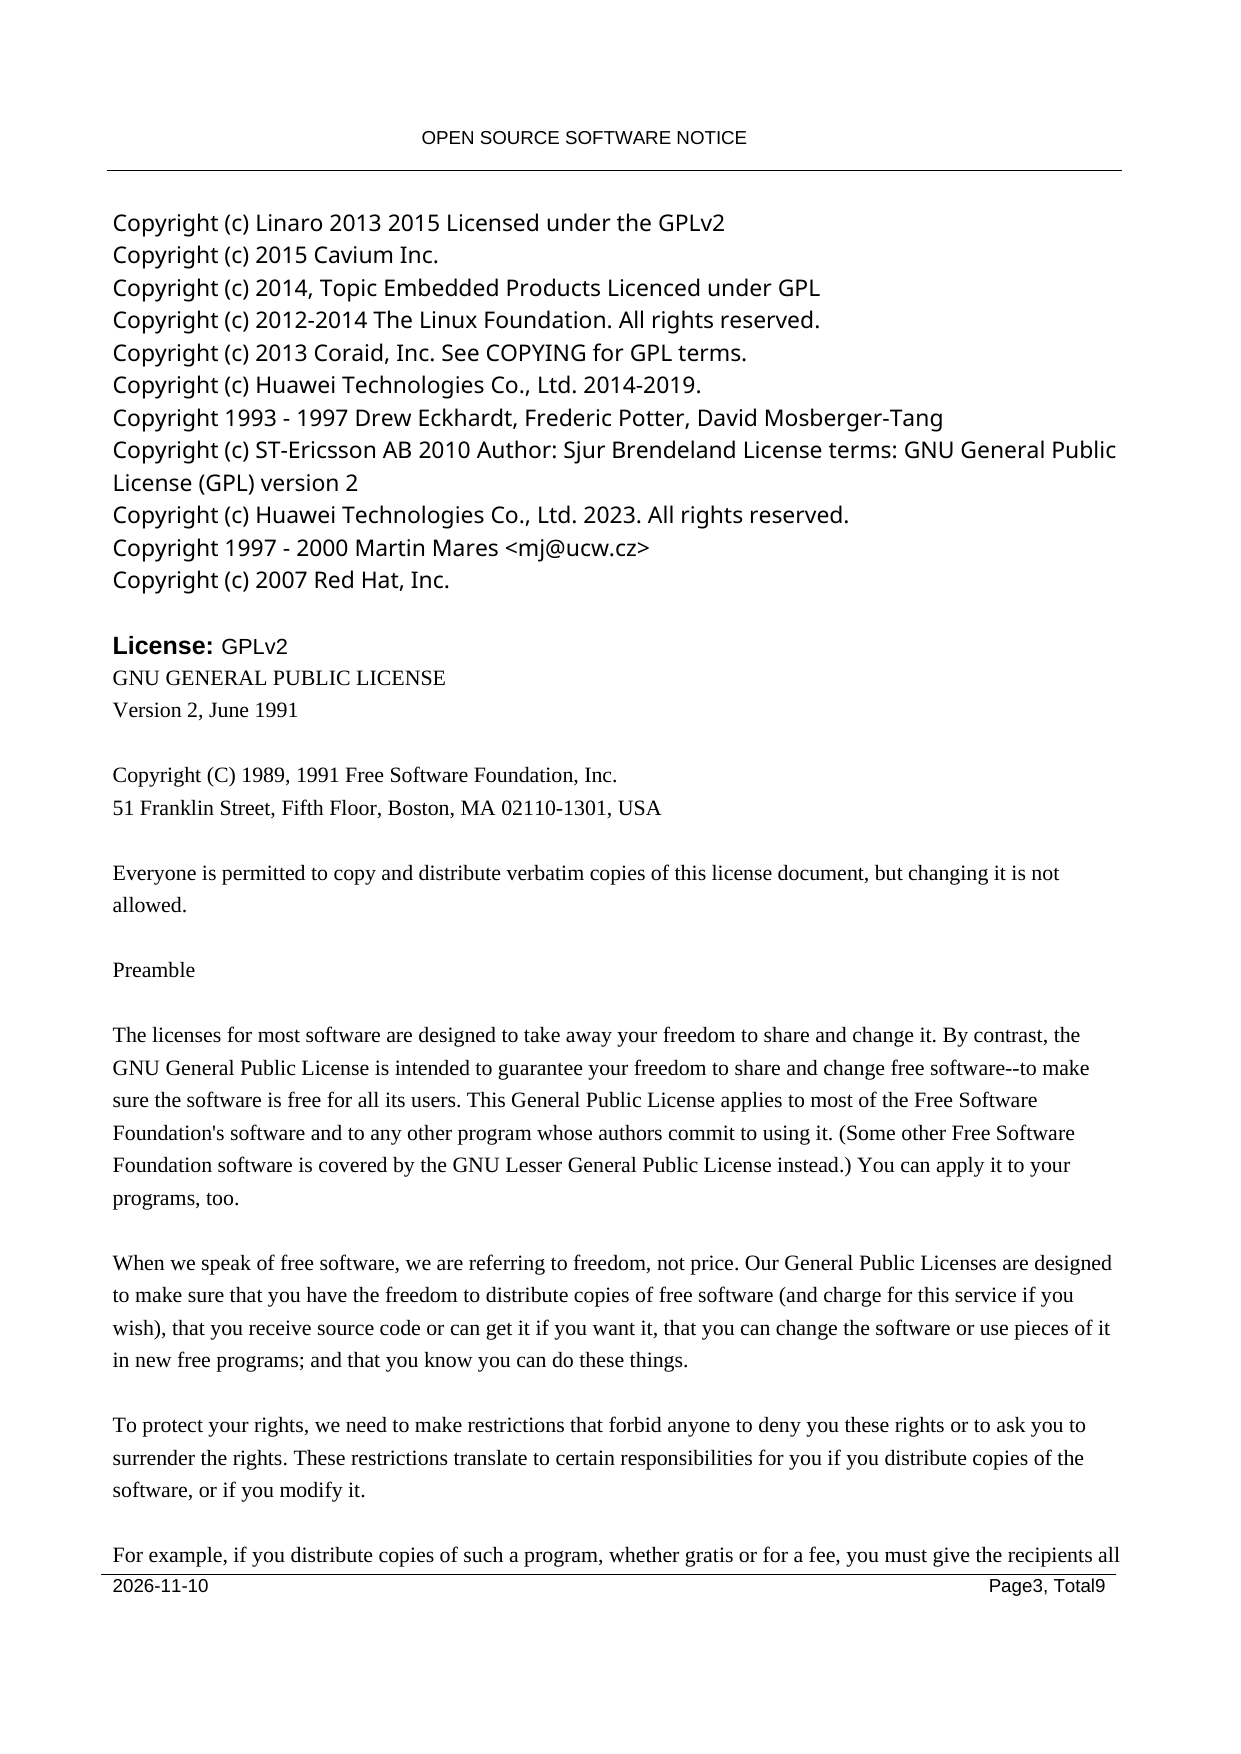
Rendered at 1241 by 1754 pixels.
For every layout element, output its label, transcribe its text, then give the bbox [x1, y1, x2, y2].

text License: GPLv2 [112, 629, 1128, 661]
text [112, 661, 1128, 1571]
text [112, 206, 1128, 629]
